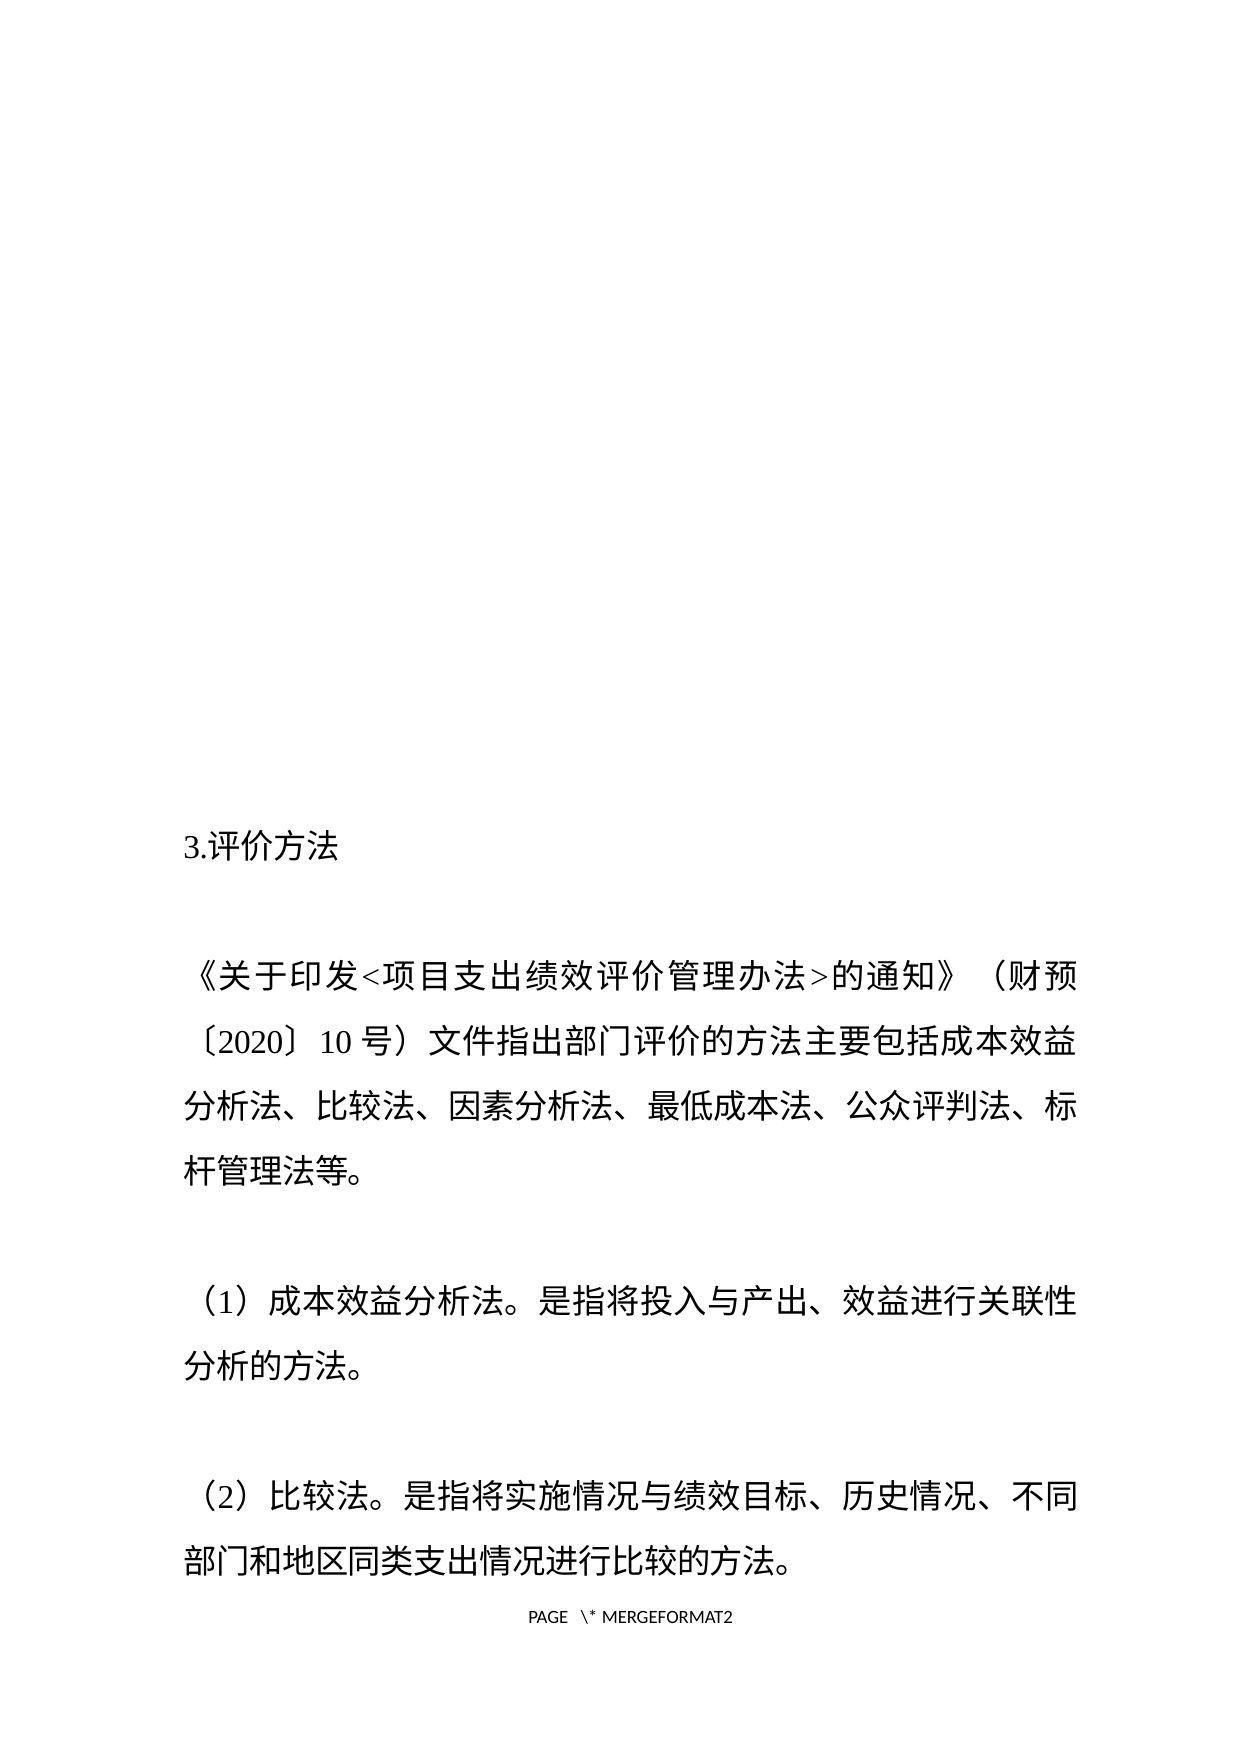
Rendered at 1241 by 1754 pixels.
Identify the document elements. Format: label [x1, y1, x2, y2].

text [183, 162, 1078, 1592]
